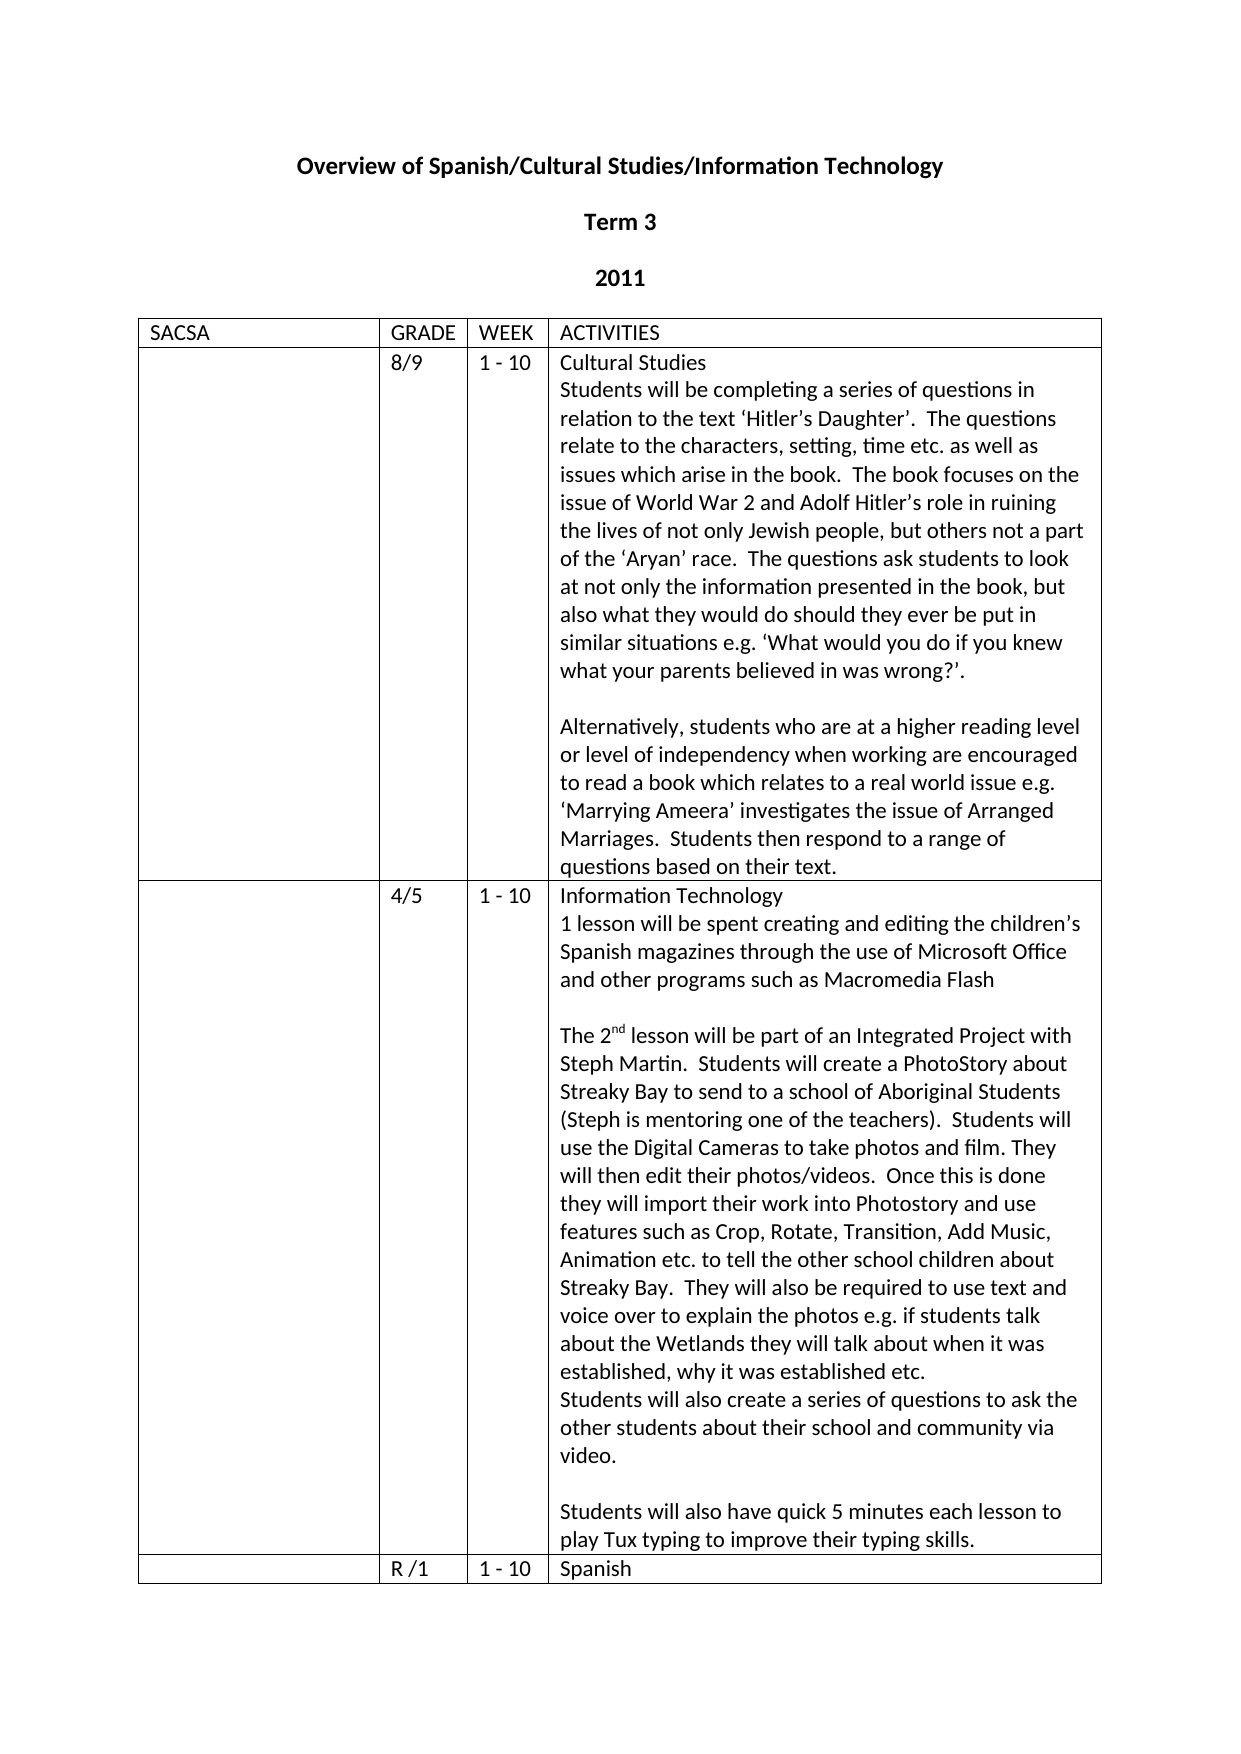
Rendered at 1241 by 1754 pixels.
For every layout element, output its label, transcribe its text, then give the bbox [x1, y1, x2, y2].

table_cell Information Technology 1 lesson will be spent creating and editing the children’s Spanish magazines through the use of Microsoft Office and other programs such as Macromedia Flash The 2nd lesson will be part of an Integrated Project with Steph Martin. Students will create a PhotoStory about Streaky Bay to send to a school of Aboriginal Students (Steph is mentoring one of the teachers). Students will use the Digital Cameras to take photos and film. They will then edit their photos/videos. Once this is done they will import their work into Photostory and use features such as Crop, Rotate, Transition, Add Music, Animation etc. to tell the other school children about Streaky Bay. They will also be required to use text and voice over to explain the photos e.g. if students talk about the Wetlands they will talk about when it was established, why it was established etc. Students will also create a series of questions to ask the other students about their school and community via video. Students will also have quick 5 minutes each lesson to play Tux typing to improve their typing skills. [549, 881, 1101, 1553]
table_cell [139, 881, 379, 1553]
table_cell 4/5 [380, 881, 467, 1553]
text 2011 [150, 262, 1090, 292]
table_header GRADE [380, 319, 467, 347]
table_cell 8/9 [380, 348, 467, 880]
table_header ACTIVITIES [549, 319, 1101, 347]
table_cell 1 - 10 [468, 1555, 548, 1583]
table_cell R /1 2/3 3/4 [380, 1555, 467, 1583]
table_cell [139, 348, 379, 880]
table_cell [139, 1555, 379, 1583]
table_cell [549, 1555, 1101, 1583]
table_header WEEK [468, 319, 548, 347]
text Term 3 [150, 206, 1090, 236]
table_cell 1 - 10 [468, 881, 548, 1553]
text Overview of Spanish/Cultural Studies/Information Technology [150, 150, 1090, 181]
table_cell 1 - 10 [468, 348, 548, 880]
table_cell Cultural Studies Students will be completing a series of questions in relation to the text ‘Hitler’s Daughter’. The questions relate to the characters, setting, time etc. as well as issues which arise in the book. The book focuses on the issue of World War 2 and Adolf Hitler’s role in ruining the lives of not only Jewish people, but others not a part of the ‘Aryan’ race. The questions ask students to look at not only the information presented in the book, but also what they would do should they ever be put in similar situations e.g. ‘What would you do if you knew what your parents believed in was wrong?’. Alternatively, students who are at a higher reading level or level of independency when working are encouraged to read a book which relates to a real world issue e.g. ‘Marrying Ameera’ investigates the issue of Arranged Marriages. Students then respond to a range of questions based on their text. [549, 348, 1101, 880]
table_header SACSA [139, 319, 379, 347]
